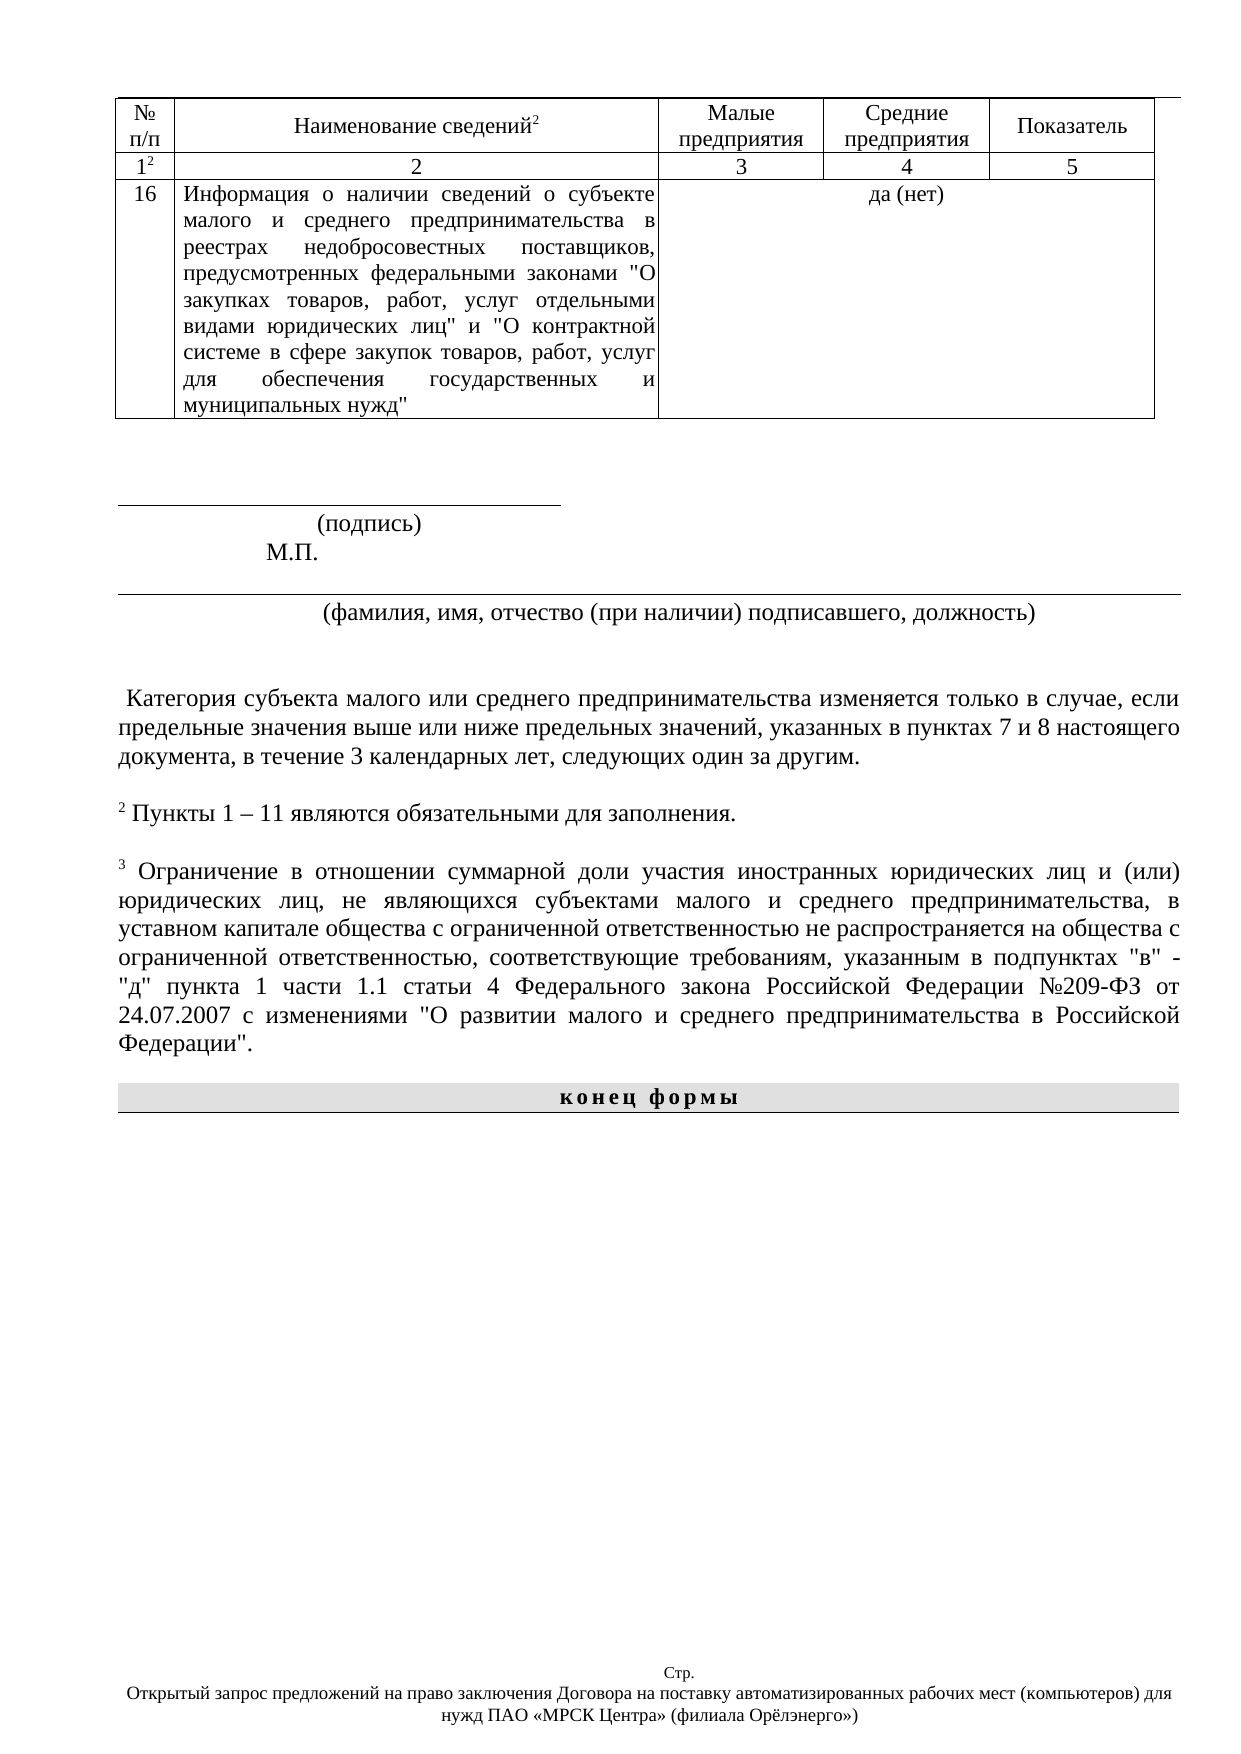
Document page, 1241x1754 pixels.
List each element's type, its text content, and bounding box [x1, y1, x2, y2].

text (подпись) [118, 506, 561, 537]
table_cell 16 [116, 180, 174, 417]
text М.П. [207, 537, 1181, 565]
table_cell да (нет) [659, 180, 1154, 417]
table_header Малые предприятия [659, 99, 823, 152]
table_cell 5 [990, 153, 1154, 179]
text 3 Ограничение в отношении суммарной доли участия иностранных юридических лиц и (или) юридических лиц, не являющихся субъектами малого и среднего предпринимательства, в уставном капитале общества с ограниченной ответственностью не распространяется на общества с ограниченной ответственностью, соответствующие требованиям, указанным в подпунктах "в" - "д" пункта 1 части 1.1 статьи 4 Федерального закона Российской Федерации №209-ФЗ от 24.07.2007 с изменениями "О развитии малого и среднего предпринимательства в Российской Федерации". [118, 856, 1181, 1057]
table_header Показатель [990, 99, 1154, 152]
table_header № п/п [116, 99, 174, 152]
table_cell 4 [824, 153, 989, 179]
table_cell Информация о наличии сведений о субъекте малого и среднего предпринимательства в реестрах недобросовестных поставщиков, предусмотренных федеральными законами "О закупках товаров, работ, услуг отдельными видами юридических лиц" и "О контрактной системе в сфере закупок товаров, работ, услуг для обеспечения государственных и муниципальных нужд" [175, 180, 658, 417]
table_cell 12 [116, 153, 174, 179]
table_header Наименование сведений2 [175, 99, 658, 152]
text (фамилия, имя, отчество (при наличии) подписавшего, должность) [118, 595, 1181, 626]
text Категория субъекта малого или среднего предпринимательства изменяется только в случае, если предельные значения выше или ниже предельных значений, указанных в пунктах 7 и 8 настоящего документа, в течение 3 календарных лет, следующих один за другим. [118, 683, 1181, 770]
table_header Средние предприятия [824, 99, 989, 152]
text 2 Пункты 1 – 11 являются обязательными для заполнения. [118, 798, 1181, 827]
table_cell 3 [659, 153, 823, 179]
table_cell 2 [175, 153, 658, 179]
text конец формы [118, 1083, 1179, 1112]
